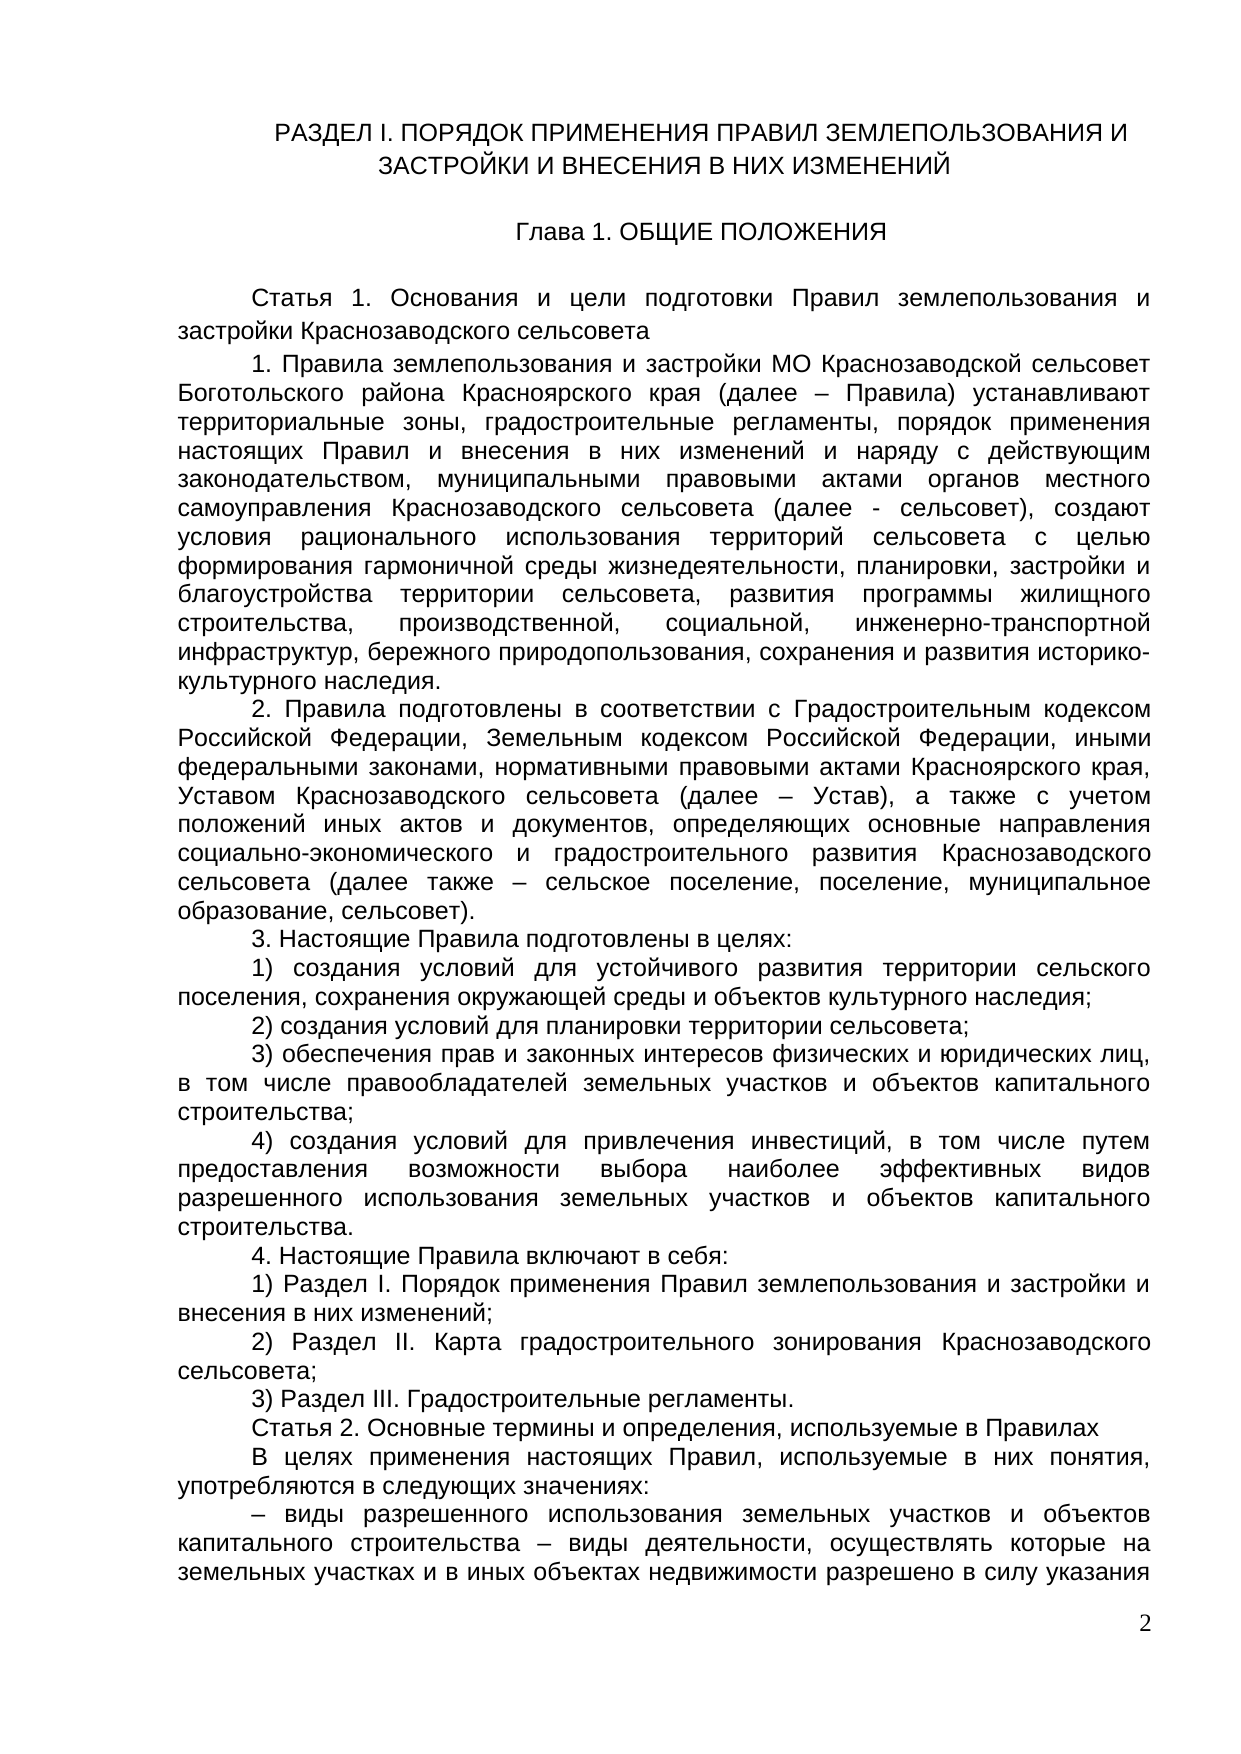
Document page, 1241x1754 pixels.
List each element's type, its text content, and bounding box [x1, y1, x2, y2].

text 2) создания условий для планировки территории сельсовета; [177, 1011, 1152, 1039]
text 2. Правила подготовлены в соответствии с Градостроительным кодексом Российской Федерации, Земельным кодексом Российской Федерации, иными федеральными законами, нормативными правовыми актами Красноярского края, Уставом Краснозаводского сельсовета (далее – Устав), а также с учетом положений иных актов и документов, определяющих основные направления социально-экономического и градостроительного развития Краснозаводского сельсовета (далее также – сельское поселение, поселение, муниципальное образование, сельсовет). [177, 694, 1152, 924]
text 3) обеспечения прав и законных интересов физических и юридических лиц, в том числе правообладателей земельных участков и объектов капитального строительства; [177, 1039, 1152, 1126]
subtitle Статья 1. Основания и цели подготовки Правил землепользования и застройки Краснозаводского сельсовета [177, 283, 1152, 345]
text 1) Раздел I. Порядок применения Правил землепользования и застройки и внесения в них изменений; [177, 1269, 1152, 1327]
text В целях применения настоящих Правил, используемые в них понятия, употребляются в следующих значениях: [177, 1442, 1152, 1499]
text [177, 1499, 1152, 1586]
subtitle РАЗДЕЛ I. ПОРЯДОК ПРИМЕНЕНИЯ ПРАВИЛ ЗЕМЛЕПОЛЬЗОВАНИЯ И ЗАСТРОЙКИ И ВНЕСЕНИЯ В НИХ ИЗМЕНЕНИЙ [177, 118, 1152, 180]
text 3) Раздел III. Градостроительные регламенты. [177, 1384, 1152, 1413]
text 1. Правила землепользования и застройки МО Краснозаводской сельсовет Боготольского района Красноярского края (далее – Правила) устанавливают территориальные зоны, градостроительные регламенты, порядок применения настоящих Правил и внесения в них изменений и наряду с действующим законодательством, муниципальными правовыми актами органов местного самоуправления Краснозаводского сельсовета (далее - сельсовет), создают условия рационального использования территорий сельсовета с целью формирования гармоничной среды жизнедеятельности, планировки, застройки и благоустройства территории сельсовета, развития программы жилищного строительства, производственной, социальной, инженерно-транспортной инфраструктур, бережного природопользования, сохранения и развития историко-культурного наследия. [177, 349, 1152, 694]
text 2) Раздел II. Карта градостроительного зонирования Краснозаводского сельсовета; [177, 1327, 1152, 1384]
text Статья 2. Основные термины и определения, используемые в Правилах [177, 1413, 1152, 1442]
text 3. Настоящие Правила подготовлены в целях: [177, 924, 1152, 953]
text 4) создания условий для привлечения инвестиций, в том числе путем предоставления возможности выбора наиболее эффективных видов разрешенного использования земельных участков и объектов капитального строительства. [177, 1126, 1152, 1241]
subtitle Глава 1. ОБЩИЕ ПОЛОЖЕНИЯ [177, 217, 1152, 246]
text 1) создания условий для устойчивого развития территории сельского поселения, сохранения окружающей среды и объектов культурного наследия; [177, 953, 1152, 1011]
text 4. Настоящие Правила включают в себя: [177, 1241, 1152, 1269]
